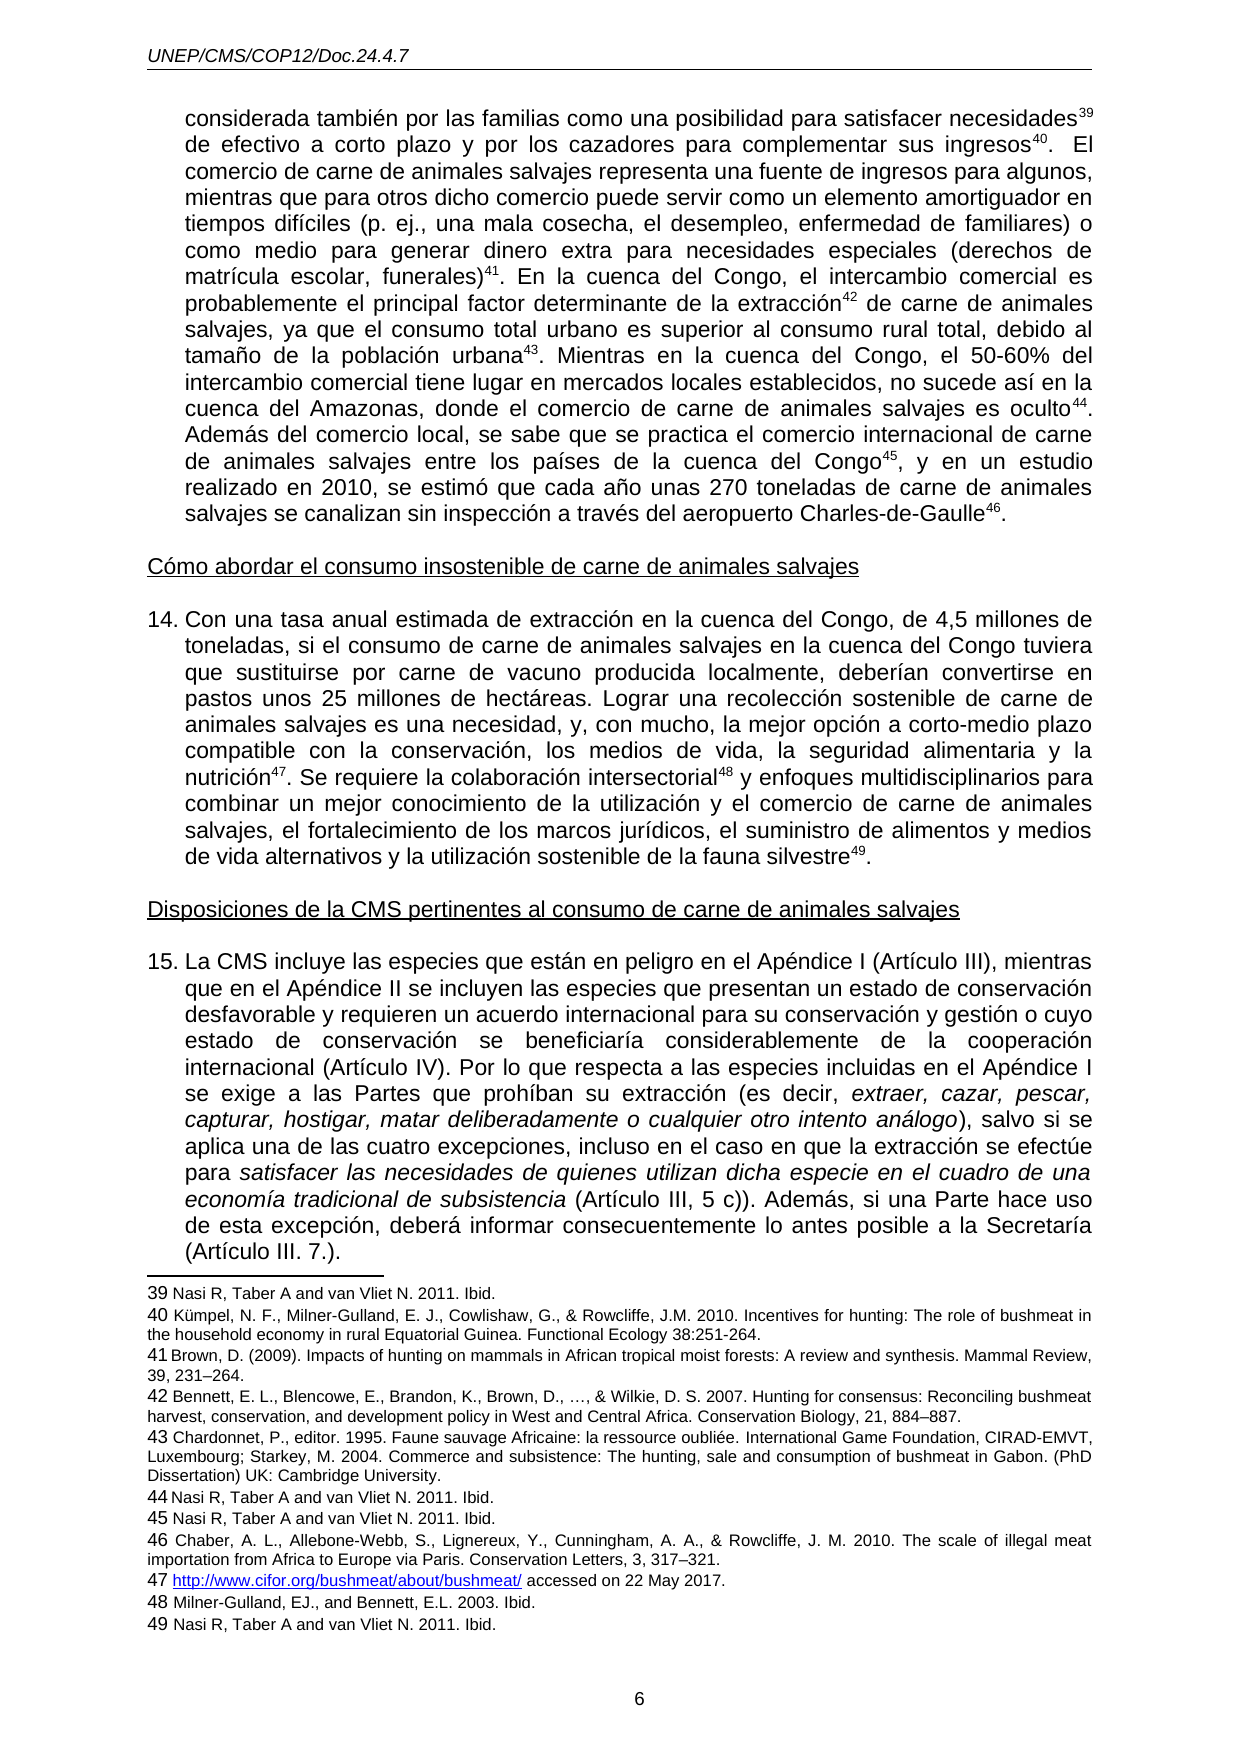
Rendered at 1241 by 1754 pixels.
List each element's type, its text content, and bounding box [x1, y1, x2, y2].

list Aparte de satisfacer necesidades alimentarias, la caza de carne de animales salvajes es considerada también por las familias como una posibilidad para satisfacer necesidades de efectivo a corto plazo y por los cazadores para complementar sus ingresos. El comercio de carne de animales salvajes representa una fuente de ingresos para algunos, mientras que para otros dicho comercio puede servir como un elemento amortiguador en tiempos difíciles (p. ej., una mala cosecha, el desempleo, enfermedad de familiares) o como medio para generar dinero extra para necesidades especiales (derechos de matrícula escolar, funerales). En la cuenca del Congo, el intercambio comercial es probablemente el principal factor determinante de la extracción de carne de animales salvajes, ya que el consumo total urbano es superior al consumo rural total, debido al tamaño de la población urbana. Mientras en la cuenca del Congo, el 50-60% del intercambio comercial tiene lugar en mercados locales establecidos, no sucede así en la cuenca del Amazonas, donde el comercio de carne de animales salvajes es oculto. Además del comercio local, se sabe que se practica el comercio internacional de carne de animales salvajes entre los países de la cuenca del Congo, y en un estudio realizado en 2010, se estimó que cada año unas 270 toneladas de carne de animales salvajes se canalizan sin inspección a través del aeropuerto Charles-de-Gaulle. [147, 105, 1093, 527]
list La CMS incluye las especies que están en peligro en el Apéndice I (Artículo III), mientras que en el Apéndice II se incluyen las especies que presentan un estado de conservación desfavorable y requieren un acuerdo internacional para su conservación y gestión o cuyo estado de conservación se beneficiaría considerablemente de la cooperación internacional (Artículo IV). Por lo que respecta a las especies incluidas en el Apéndice I se exige a las Partes que prohíban su extracción (es decir, extraer, cazar, pescar, capturar, hostigar, matar deliberadamente o cualquier otro intento análogo), salvo si se aplica una de las cuatro excepciones, incluso en el caso en que la extracción se efectúe para satisfacer las necesidades de quienes utilizan dicha especie en el cuadro de una economía tradicional de subsistencia (Artículo III, 5 c)). Además, si una Parte hace uso de esta excepción, deberá informar consecuentemente lo antes posible a la Secretaría (Artículo III. 7.). [147, 948, 1093, 1264]
list Con una tasa anual estimada de extracción en la cuenca del Congo, de 4,5 millones de toneladas, si el consumo de carne de animales salvajes en la cuenca del Congo tuviera que sustituirse por carne de vacuno producida localmente, deberían convertirse en pastos unos 25 millones de hectáreas. Lograr una recolección sostenible de carne de animales salvajes es una necesidad, y, con mucho, la mejor opción a corto-medio plazo compatible con la conservación, los medios de vida, la seguridad alimentaria y la nutrición. Se requiere la colaboración intersectorial y enfoques multidisciplinarios para combinar un mejor conocimiento de la utilización y el comercio de carne de animales salvajes, el fortalecimiento de los marcos jurídicos, el suministro de alimentos y medios de vida alternativos y la utilización sostenible de la fauna silvestre. [147, 606, 1093, 869]
text Cómo abordar el consumo insostenible de carne de animales salvajes [147, 553, 1093, 579]
text Disposiciones de la CMS pertinentes al consumo de carne de animales salvajes [147, 896, 1093, 922]
